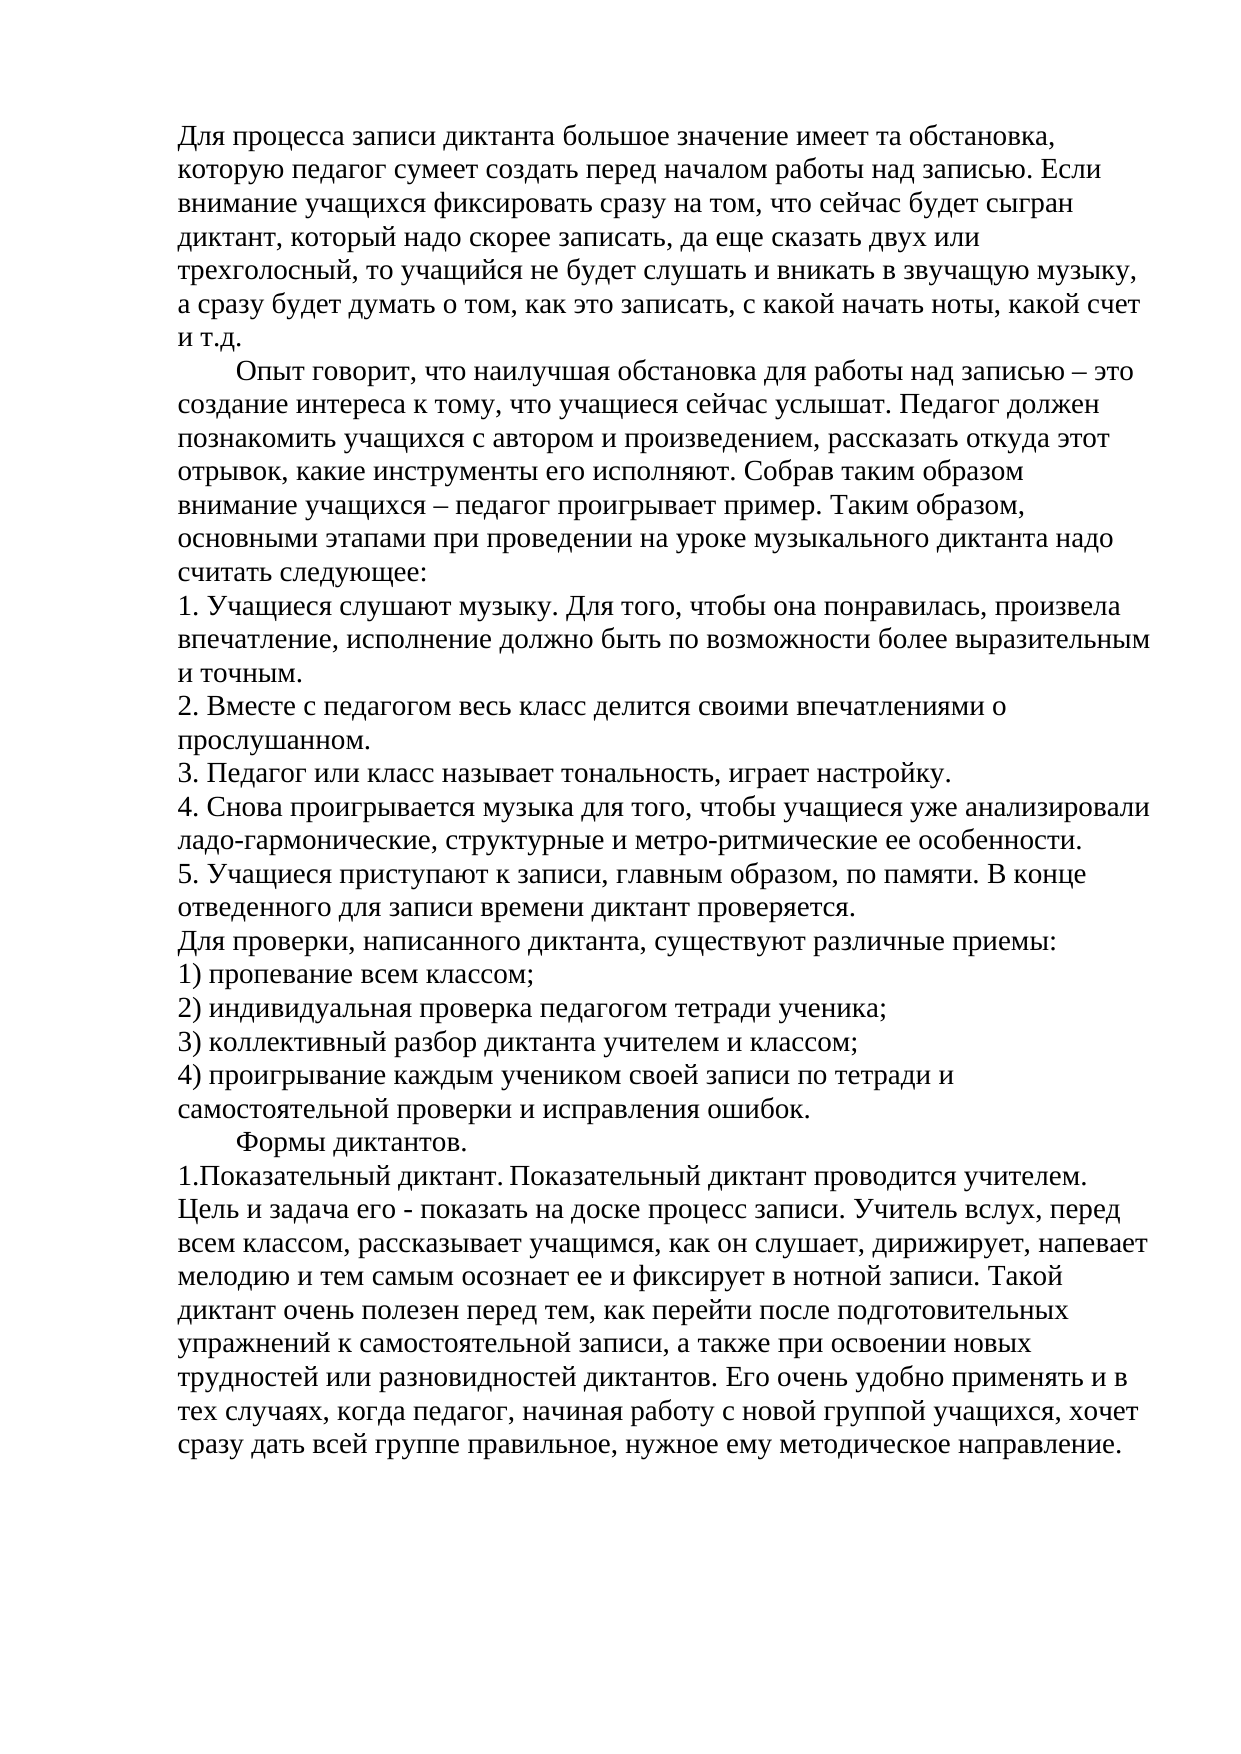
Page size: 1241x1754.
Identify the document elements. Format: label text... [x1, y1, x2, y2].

text 1. Учащиеся слушают музыку. Для того, чтобы она понравилась, произвела впечатление, исполнение должно быть по возможности более выразительным и точным. [177, 588, 1152, 688]
text 1) пропевание всем классом; [177, 957, 1152, 990]
text 3. Педагог или класс называет тональность, играет настройку. [177, 755, 1152, 789]
text Для проверки, написанного диктанта, существуют различные приемы: [177, 923, 1152, 957]
text Опыт говорит, что наилучшая обстановка для работы над записью – это создание интереса к тому, что учащиеся сейчас услышат. Педагог должен познакомить учащихся с автором и произведением, рассказать откуда этот отрывок, какие инструменты его исполняют. Собрав таким образом внимание учащихся – педагог проигрывает пример. Таким образом, основными этапами при проведении на уроке музыкального диктанта надо считать следующее: [177, 353, 1152, 588]
text Для процесса записи диктанта большое значение имеет та обстановка, которую педагог сумеет создать перед началом работы над записью. Если внимание учащихся фиксировать сразу на том, что сейчас будет сыгран диктант, который надо скорее записать, да еще сказать двух или трехголосный, то учащийся не будет слушать и вникать в звучащую музыку, а сразу будет думать о том, как это записать, с какой начать ноты, какой счет и т.д. [177, 118, 1152, 353]
text 2) индивидуальная проверка педагогом тетради ученика; [177, 990, 1152, 1024]
text 4. Снова проигрывается музыка для того, чтобы учащиеся уже анализировали ладо-гармонические, структурные и метро-ритмические ее особенности. [177, 789, 1152, 856]
text 4) проигрывание каждым учеником своей записи по тетради и самостоятельной проверки и исправления ошибок. [177, 1057, 1152, 1124]
text Формы диктантов. [177, 1124, 1152, 1158]
text 2. Вместе с педагогом весь класс делится своими впечатлениями о прослушанном. [177, 688, 1152, 755]
text 5. Учащиеся приступают к записи, главным образом, по памяти. В конце отведенного для записи времени диктант проверяется. [177, 856, 1152, 923]
text 3) коллективный разбор диктанта учителем и классом; [177, 1024, 1152, 1057]
text 1.Показательный диктант. Показательный диктант проводится учителем. Цель и задача его - показать на доске процесс записи. Учитель вслух, перед всем классом, рассказывает учащимся, как он слушает, дирижирует, напевает мелодию и тем самым осознает ее и фиксирует в нотной записи. Такой диктант очень полезен перед тем, как перейти после подготовительных упражнений к самостоятельной записи, а также при освоении новых трудностей или разновидностей диктантов. Его очень удобно применять и в тех случаях, когда педагог, начиная работу с новой группой учащихся, хочет сразу дать всей группе правильное, нужное ему методическое направление. [177, 1158, 1152, 1460]
